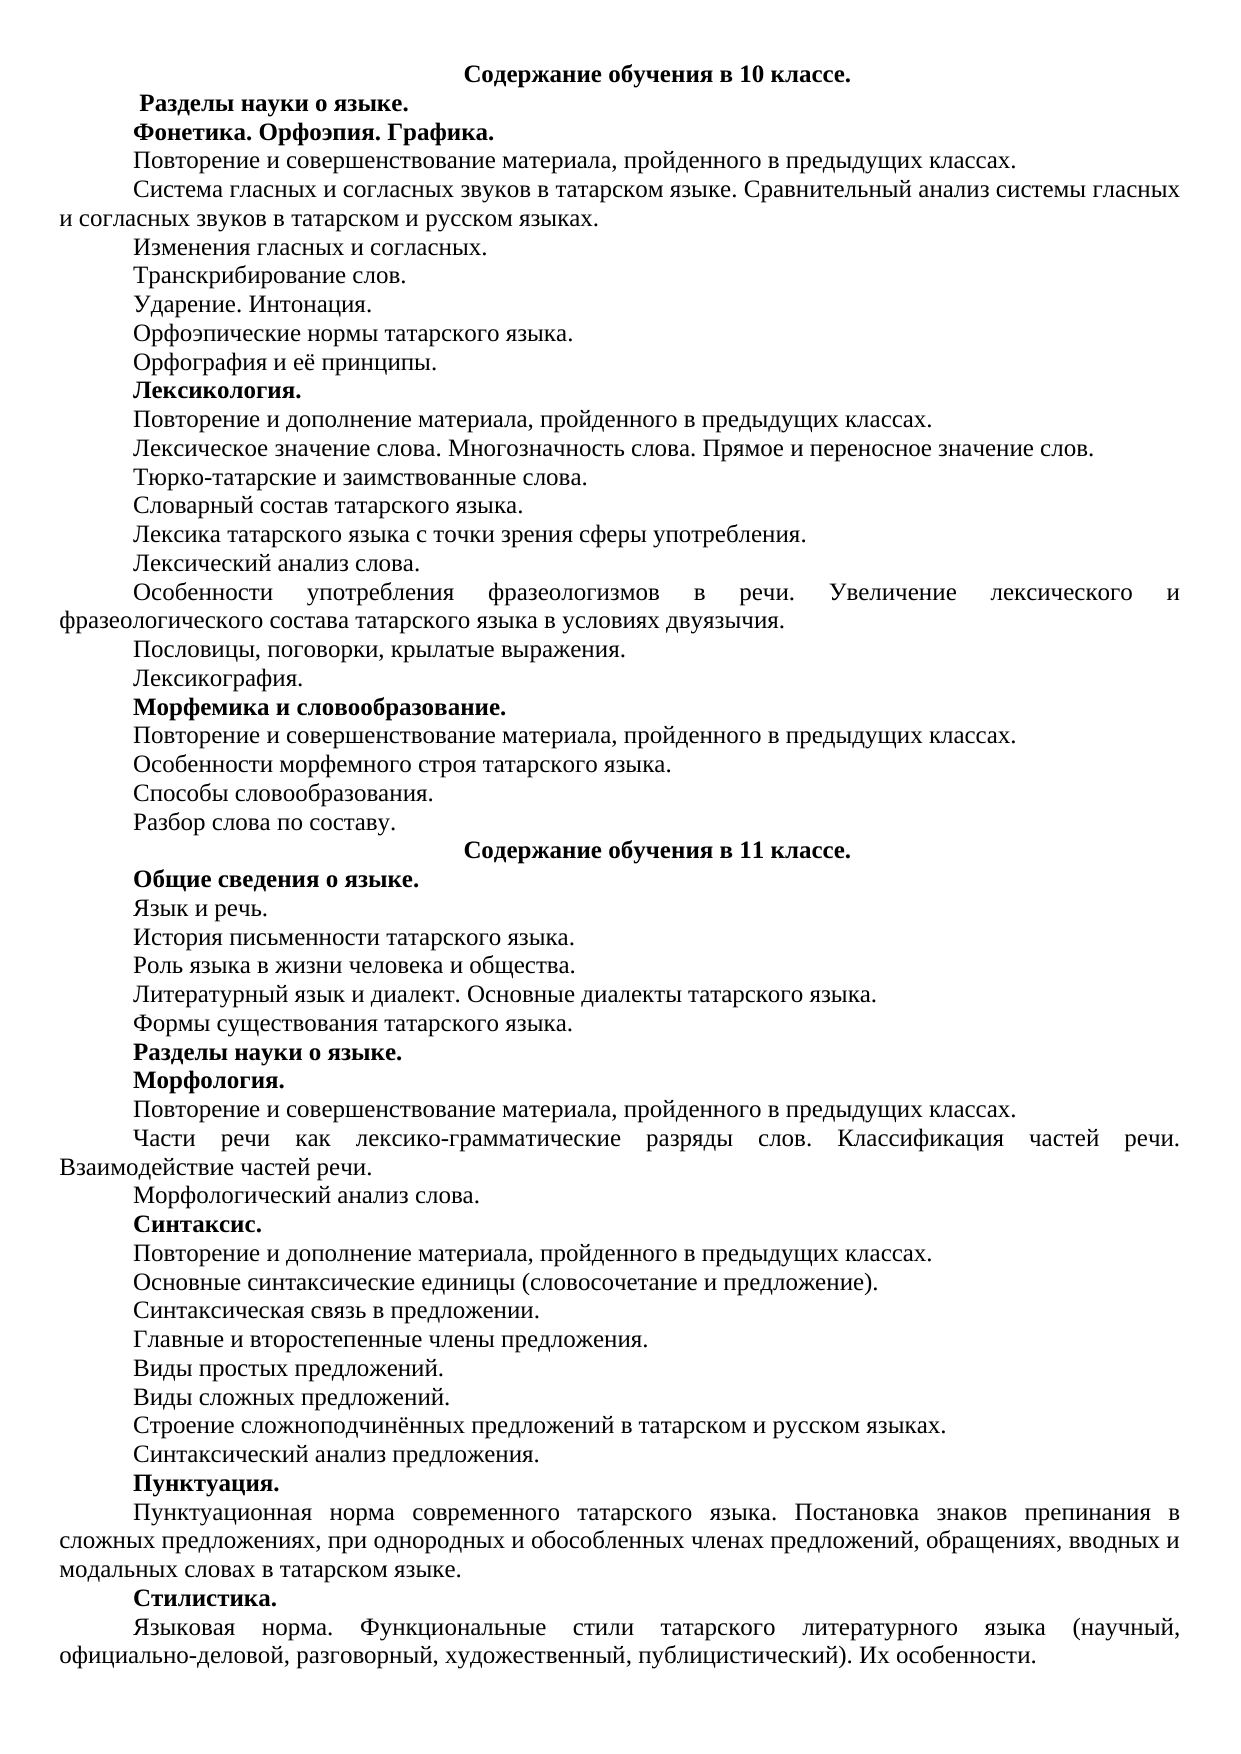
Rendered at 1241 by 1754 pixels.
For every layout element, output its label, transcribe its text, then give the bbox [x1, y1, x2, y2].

text Система гласных и согласных звуков в татарском языке. Сравнительный анализ системы гласных и согласных звуков в татарском и русском языках. [59, 174, 1181, 232]
text Языковая норма. Функциональные стили татарского литературного языка (научный, официально-деловой, разговорный, художественный, публицистический). Их особенности. [59, 1612, 1181, 1669]
text Словарный состав татарского языка. [59, 490, 1181, 519]
text Лексический анализ слова. [59, 548, 1181, 577]
text Повторение и совершенствование материала, пройденного в предыдущих классах. [59, 720, 1181, 749]
text Главные и второстепенные члены предложения. [59, 1324, 1181, 1353]
text Лексика татарского языка с точки зрения сферы употребления. [59, 519, 1181, 548]
text Литературный язык и диалект. Основные диалекты татарского языка. [59, 979, 1181, 1008]
text Тюрко-татарские и заимствованные слова. [59, 462, 1181, 490]
text Повторение и совершенствование материала, пройденного в предыдущих классах. [59, 145, 1181, 174]
text Синтаксис. [59, 1209, 1181, 1238]
text Синтаксический анализ предложения. [59, 1439, 1181, 1468]
text Пословицы, поговорки, крылатые выражения. [59, 634, 1181, 663]
text Лексикология. [59, 375, 1181, 404]
text Пунктуационная норма современного татарского языка. Постановка знаков препинания в сложных предложениях, при однородных и обособленных членах предложений, обращениях, вводных и модальных словах в татарском языке. [59, 1497, 1181, 1583]
text Роль языка в жизни человека и общества. [59, 950, 1181, 979]
text Особенности употребления фразеологизмов в речи. Увеличение лексического и фразеологического состава татарского языка в условиях двуязычия. [59, 577, 1181, 634]
text Лексикография. [59, 663, 1181, 692]
text Ударение. Интонация. [59, 289, 1181, 318]
text Фонетика. Орфоэпия. Графика. [59, 117, 1181, 145]
text Орфография и её принципы. [59, 347, 1181, 375]
text Морфемика и словообразование. [59, 692, 1181, 720]
text Повторение и дополнение материала, пройденного в предыдущих классах. [59, 1238, 1181, 1267]
text Пунктуация. [59, 1468, 1181, 1497]
text Морфология. [59, 1065, 1181, 1094]
text Орфоэпические нормы татарского языка. [59, 318, 1181, 347]
text Разделы науки о языке. [59, 88, 1181, 117]
text Строение сложноподчинённых предложений в татарском и русском языках. [59, 1410, 1181, 1439]
text Способы словообразования. [59, 778, 1181, 807]
text Содержание обучения в 10 классе. [59, 59, 1181, 88]
text Особенности морфемного строя татарского языка. [59, 749, 1181, 778]
text Содержание обучения в 11 классе. [59, 835, 1181, 864]
text Формы существования татарского языка. [59, 1008, 1181, 1037]
text Стилистика. [59, 1583, 1181, 1612]
text Виды сложных предложений. [59, 1382, 1181, 1410]
text Общие сведения о языке. [59, 864, 1181, 893]
text Части речи как лексико-грамматические разряды слов. Классификация частей речи. Взаимодействие частей речи. [59, 1123, 1181, 1180]
text Изменения гласных и согласных. [59, 232, 1181, 260]
text Язык и речь. [59, 893, 1181, 922]
text Транскрибирование слов. [59, 260, 1181, 289]
text Лексическое значение слова. Многозначность слова. Прямое и переносное значение слов. [59, 433, 1181, 462]
text Разбор слова по составу. [59, 807, 1181, 835]
text Основные синтаксические единицы (словосочетание и предложение). [59, 1267, 1181, 1295]
text Повторение и дополнение материала, пройденного в предыдущих классах. [59, 404, 1181, 433]
text Разделы науки о языке. [59, 1037, 1181, 1065]
text Синтаксическая связь в предложении. [59, 1295, 1181, 1324]
text Морфологический анализ слова. [59, 1180, 1181, 1209]
text История письменности татарского языка. [59, 922, 1181, 950]
text Повторение и совершенствование материала, пройденного в предыдущих классах. [59, 1094, 1181, 1123]
text Виды простых предложений. [59, 1353, 1181, 1382]
